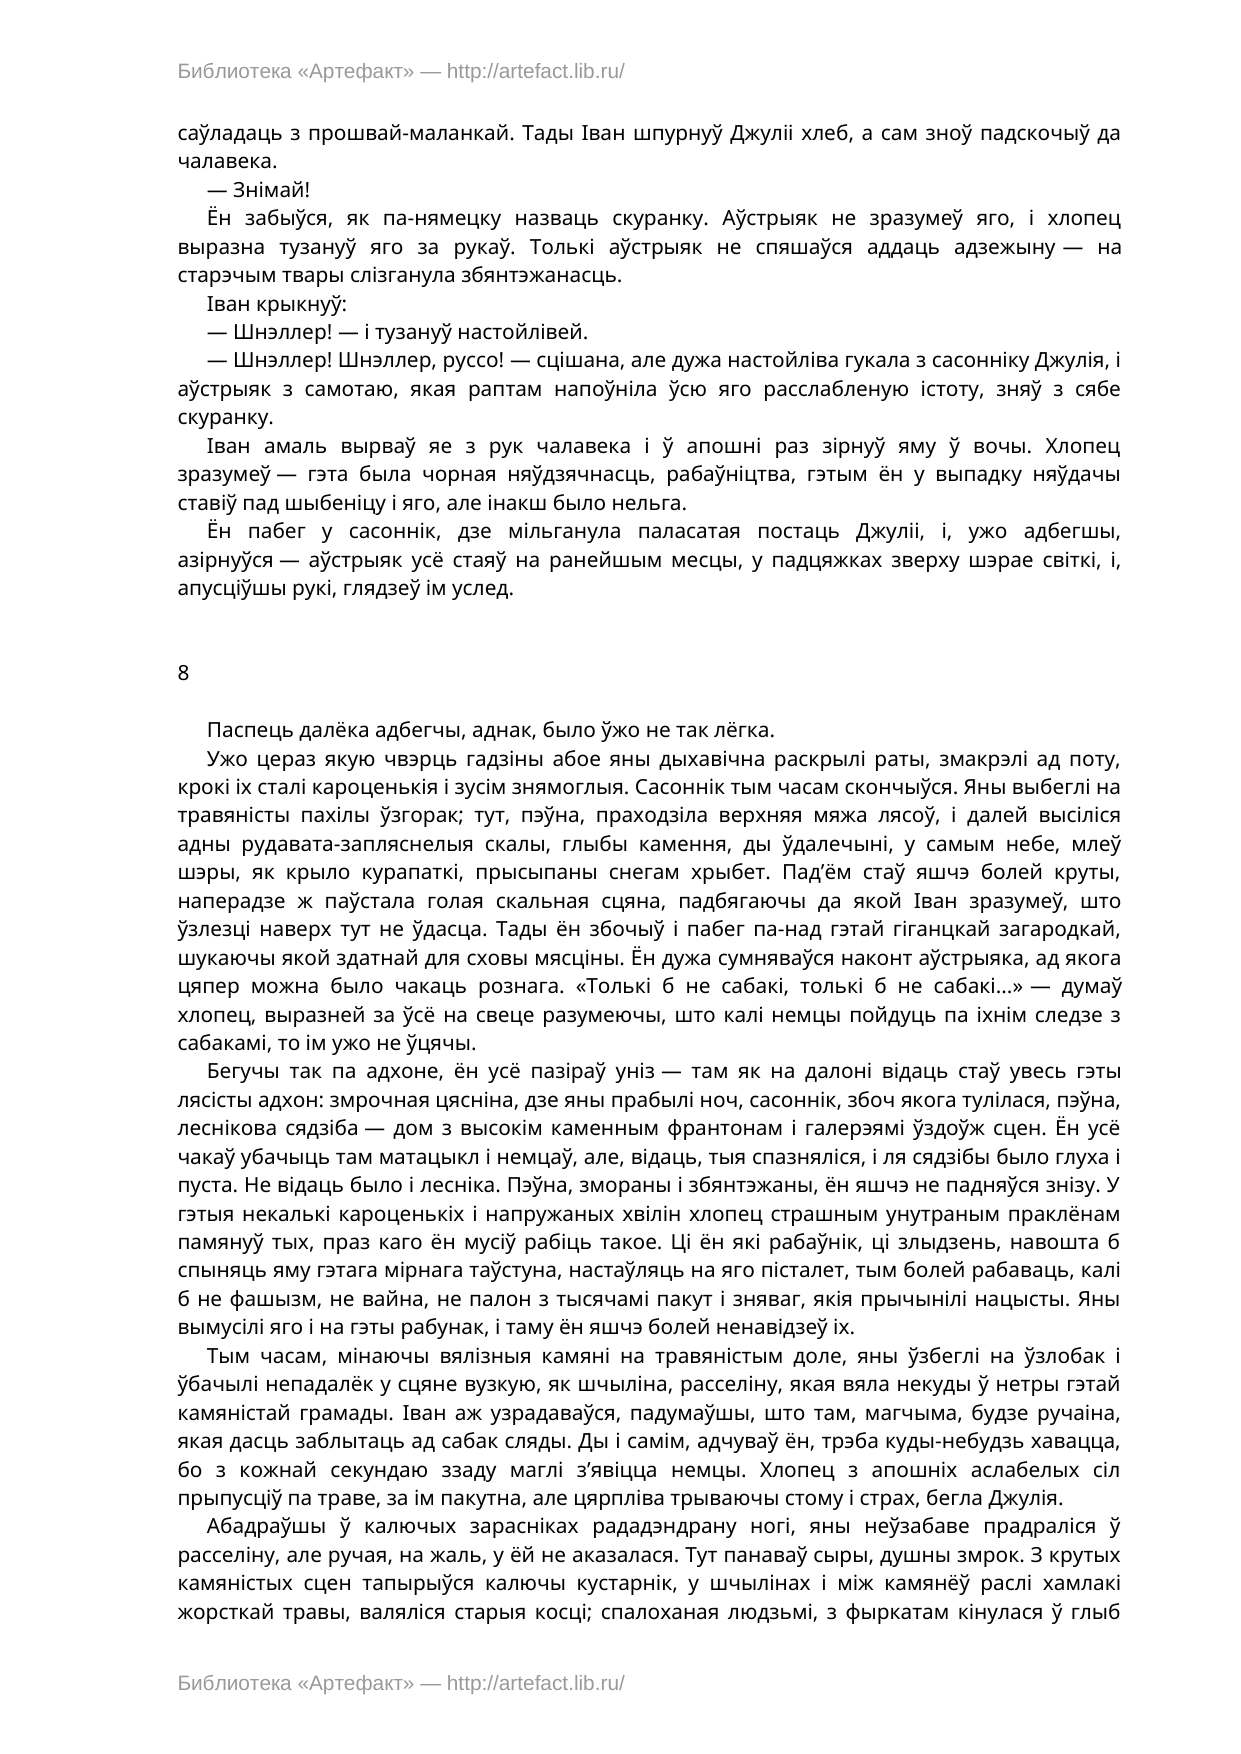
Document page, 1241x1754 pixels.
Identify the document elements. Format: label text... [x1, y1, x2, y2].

text Паспець далёка адбегчы, аднак, было ўжо не так лёгка. [177, 715, 1122, 744]
text Ён забыўся, як па-нямецку назваць скуранку. Аўстрыяк не зразумеў яго, і хлопец выразна тузануў яго за рукаў. Толькі аўстрыяк не спяшаўся аддаць адзежыну — на старэчым твары слізганула збянтэжанасць. [177, 203, 1122, 289]
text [177, 1512, 1122, 1625]
text — Шнэллер! — і тузануў настойлівей. [177, 317, 1122, 346]
text Ён пабег у сасоннік, дзе мільганула паласатая постаць Джуліі, і, ужо адбегшы, азірнуўся — аўстрыяк усё стаяў на ранейшым месцы, у падцяжках зверху шэрае світкі, і, апусціўшы рукі, глядзеў ім услед. [177, 516, 1122, 602]
text Тым часам, мінаючы вялізныя камяні на травяністым доле, яны ўзбеглі на ўзлобак і ўбачылі непадалёк у сцяне вузкую, як шчыліна, расселіну, якая вяла некуды ў нетры гэтай камяністай грамады. Іван аж узрадаваўся, падумаўшы, што там, магчыма, будзе ручаіна, якая дасць заблытаць ад сабак сляды. Ды і самім, адчуваў ён, трэба куды-небудзь хавацца, бо з кожнай секундаю ззаду маглі з’явіцца немцы. Хлопец з апошніх аслабелых сіл прыпусціў па траве, за ім пакутна, але цярпліва трываючы стому і страх, бегла Джулія. [177, 1341, 1122, 1512]
text Іван крыкнуў: [177, 289, 1122, 317]
text Ужо цераз якую чвэрць гадзіны абое яны дыхавічна раскрылі раты, змакрэлі ад поту, крокі іх сталі кароценькія і зусім знямоглыя. Сасоннік тым часам скончыўся. Яны выбеглі на травяністы пахілы ўзгорак; тут, пэўна, праходзіла верхняя мяжа лясоў, і далей высіліся адны рудавата-запляснелыя скалы, глыбы камення, ды ўдалечыні, у самым небе, млеў шэры, як крыло курапаткі, прысыпаны снегам хрыбет. Пад’ём стаў яшчэ болей круты, наперадзе ж паўстала голая скальная сцяна, падбягаючы да якой Іван зразумеў, што ўзлезці наверх тут не ўдасца. Тады ён збочыў і пабег па-над гэтай гіганцкай загародкай, шукаючы якой здатнай для сховы мясціны. Ён дужа сумняваўся наконт аўстрыяка, ад якога цяпер можна было чакаць рознага. «Толькі б не сабакі, толькі б не сабакі...» — думаў хлопец, выразней за ўсё на свеце разумеючы, што калі немцы пойдуць па іхнім следзе з сабакамі, то ім ужо не ўцячы. [177, 744, 1122, 1057]
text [177, 118, 1122, 175]
text Бегучы так па адхоне, ён усё пазіраў уніз — там як на далоні відаць стаў увесь гэты лясісты адхон: змрочная цясніна, дзе яны прабылі ноч, сасоннік, збоч якога тулілася, пэўна, леснікова сядзіба — дом з высокім каменным франтонам і галерэямі ўздоўж сцен. Ён усё чакаў убачыць там матацыкл і немцаў, але, відаць, тыя спазняліся, і ля сядзібы было глуха і пуста. Не відаць было і лесніка. Пэўна, змораны і збянтэжаны, ён яшчэ не падняўся знізу. У гэтыя некалькі кароценькіх і напружаных хвілін хлопец страшным унутраным праклёнам памянуў тых, праз каго ён мусіў рабіць такое. Ці ён які рабаўнік, ці злыдзень, навошта б спыняць яму гэтага мірнага таўстуна, настаўляць на яго пісталет, тым болей рабаваць, калі б не фашызм, не вайна, не палон з тысячамі пакут і зняваг, якія прычынілі нацысты. Яны вымусілі яго і на гэты рабунак, і таму ён яшчэ болей ненавідзеў іх. [177, 1057, 1122, 1341]
text Іван амаль вырваў яе з рук чалавека і ў апошні раз зірнуў яму ў вочы. Хлопец зразумеў — гэта была чорная няўдзячнасць, рабаўніцтва, гэтым ён у выпадку няўдачы ставіў пад шыбеніцу і яго, але інакш было нельга. [177, 431, 1122, 516]
subtitle 8 [177, 658, 1122, 687]
text — Шнэллер! Шнэллер, руссо! — сцішана, але дужа настойліва гукала з сасонніку Джулія, і аўстрыяк з самотаю, якая раптам напоўніла ўсю яго расслабленую істоту, зняў з сябе скуранку. [177, 346, 1122, 431]
text — Знімай! [177, 175, 1122, 203]
